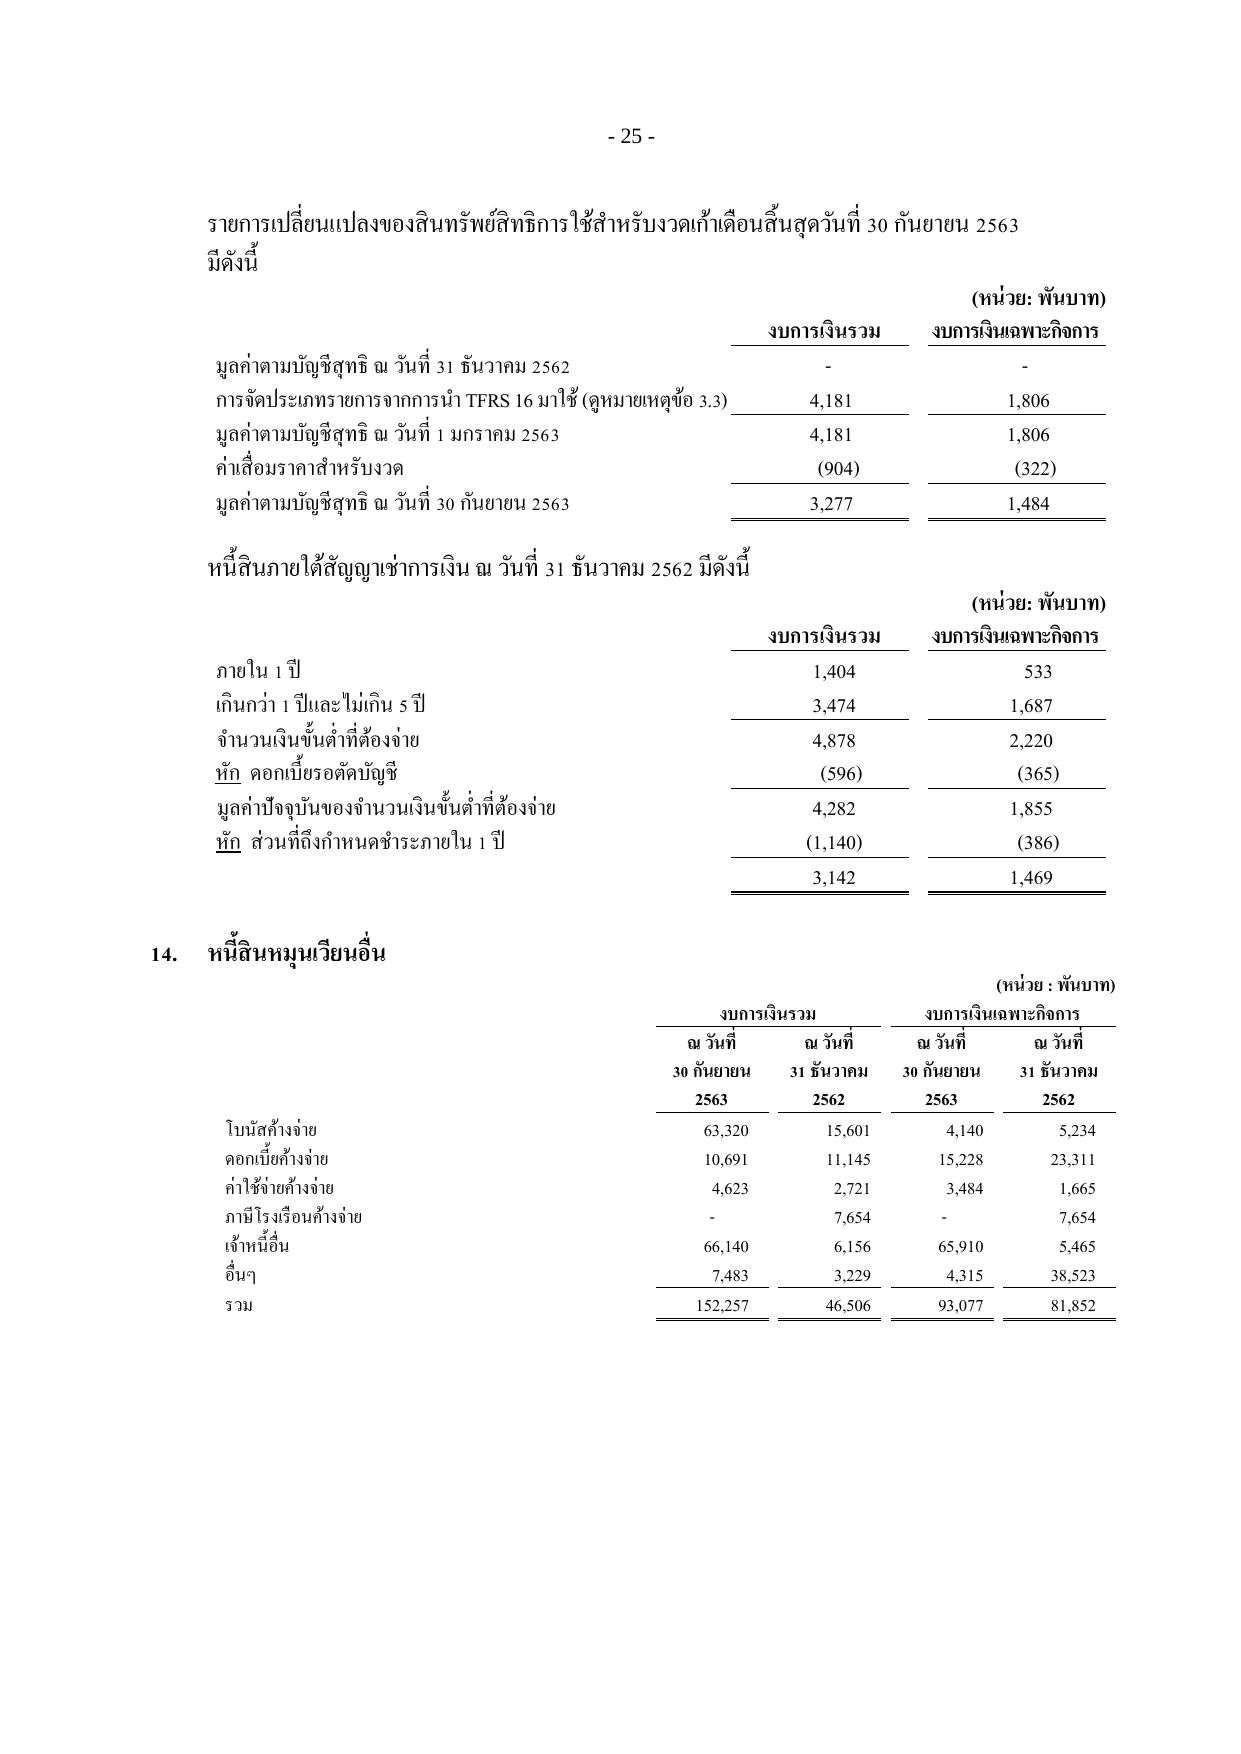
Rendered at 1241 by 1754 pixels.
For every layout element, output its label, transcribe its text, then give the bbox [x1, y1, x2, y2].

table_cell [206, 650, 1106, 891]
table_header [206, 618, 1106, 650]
text (หน่วย: พันบาท) [150, 584, 1106, 617]
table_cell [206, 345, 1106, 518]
subtitle 14. หนี้สินหมุนเวียนอื่น [150, 932, 1113, 970]
text รายการเปลี่ยนแปลงของสินทรัพย์สิทธิการใช้สำหรับงวดเก้าเดือนสิ้นสุดวันที่ 30 กันยายน 2563 มีดังนี้ [207, 202, 1113, 279]
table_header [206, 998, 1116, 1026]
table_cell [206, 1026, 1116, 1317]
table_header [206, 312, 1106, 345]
text หนี้สินภายใต้สัญญาเช่าการเงิน ณ วันที่ 31 ธันวาคม 2562 มีดังนี้ [207, 546, 1113, 584]
text (หน่วย : พันบาท) [150, 970, 1115, 998]
text (หน่วย: พันบาท) [150, 279, 1106, 312]
